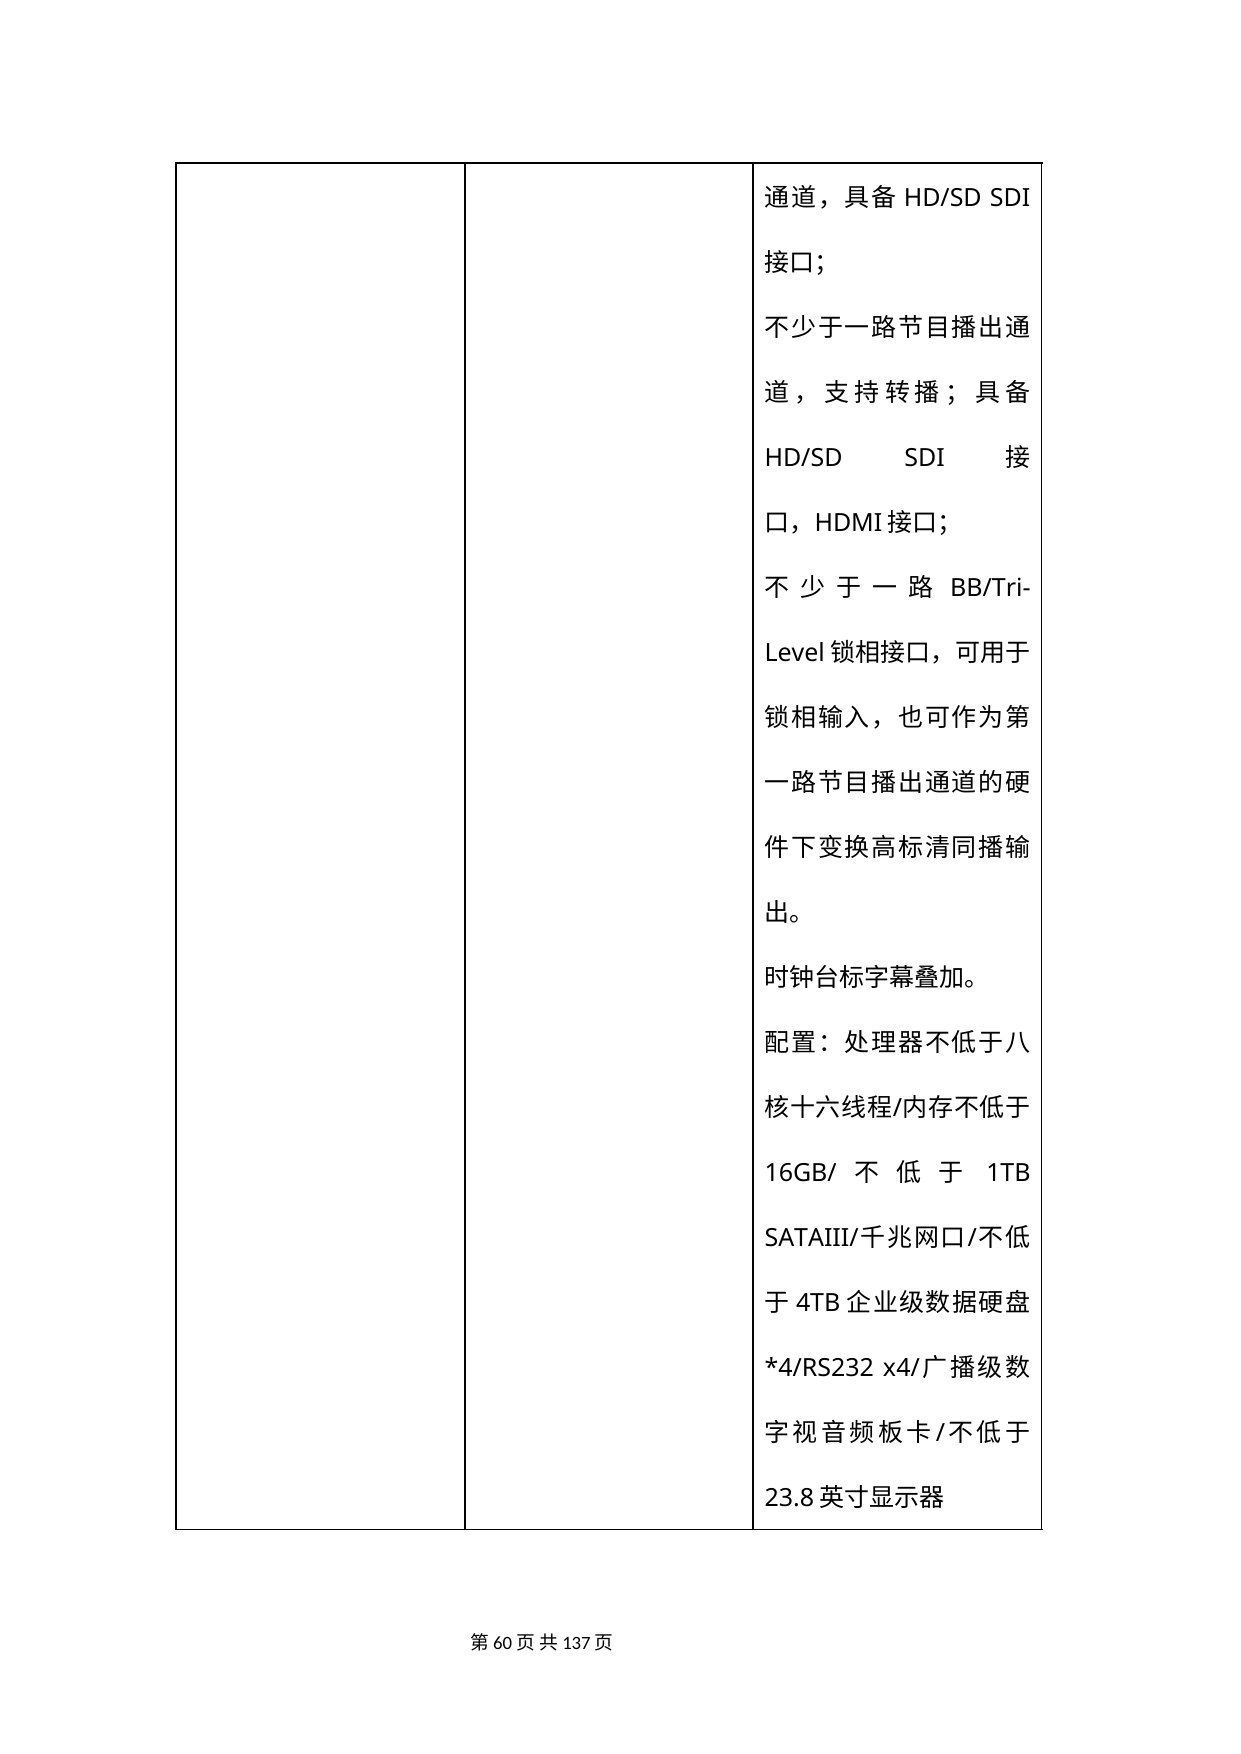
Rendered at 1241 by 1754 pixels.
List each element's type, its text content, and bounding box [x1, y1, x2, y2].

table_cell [754, 164, 1041, 1528]
table_cell 1 [177, 164, 464, 1528]
table_cell [466, 164, 752, 1528]
